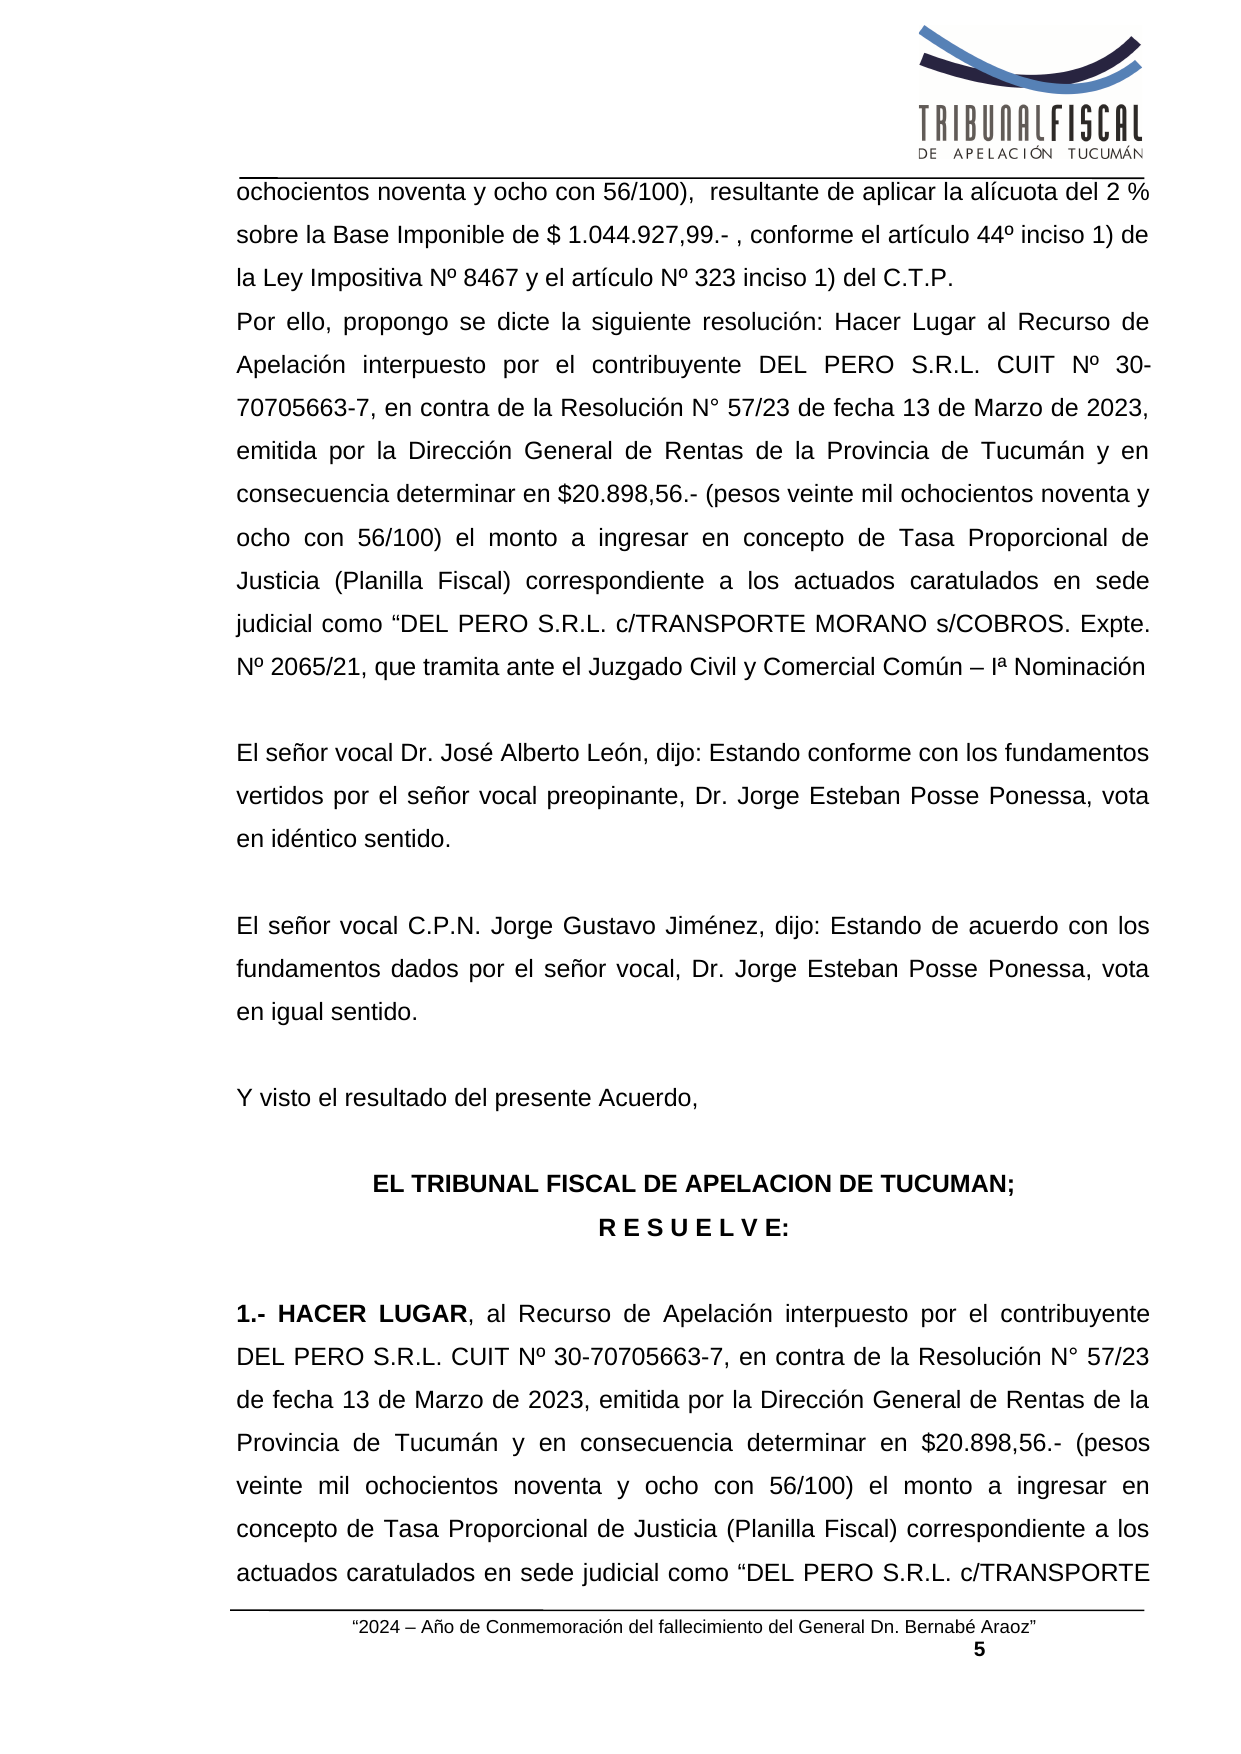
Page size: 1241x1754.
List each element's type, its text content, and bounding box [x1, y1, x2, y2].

text El señor vocal Dr. José Alberto León, dijo: Estando conforme con los fundamentos vertidos por el señor vocal preopinante, Dr. Jorge Esteban Posse Ponessa, vota en idéntico sentido. [236, 738, 1152, 853]
text EL TRIBUNAL FISCAL DE APELACION DE TUCUMAN; [236, 1169, 1152, 1198]
text R E S U E L V E: [236, 1213, 1152, 1241]
text El señor vocal C.P.N. Jorge Gustavo Jiménez, dijo: Estando de acuerdo con los fundamentos dados por el señor vocal, Dr. Jorge Esteban Posse Ponessa, vota en igual sentido. [236, 911, 1152, 1026]
text Por ello, propongo se dicte la siguiente resolución: Hacer Lugar al Recurso de Apelación interpuesto por el contribuyente DEL PERO S.R.L. CUIT Nº 30-70705663-7, en contra de la Resolución N° 57/23 de fecha 13 de Marzo de 2023, emitida por la Dirección General de Rentas de la Provincia de Tucumán y en consecuencia determinar en $20.898,56.- (pesos veinte mil ochocientos noventa y ocho con 56/100) el monto a ingresar en concepto de Tasa Proporcional de Justicia (Planilla Fiscal) correspondiente a los actuados caratulados en sede judicial como “DEL PERO S.R.L. c/TRANSPORTE MORANO s/COBROS. Expte. Nº 2065/21, que tramita ante el Juzgado Civil y Comercial Común – Iª Nominación [236, 307, 1152, 681]
text Y visto el resultado del presente Acuerdo, [236, 1083, 1152, 1112]
